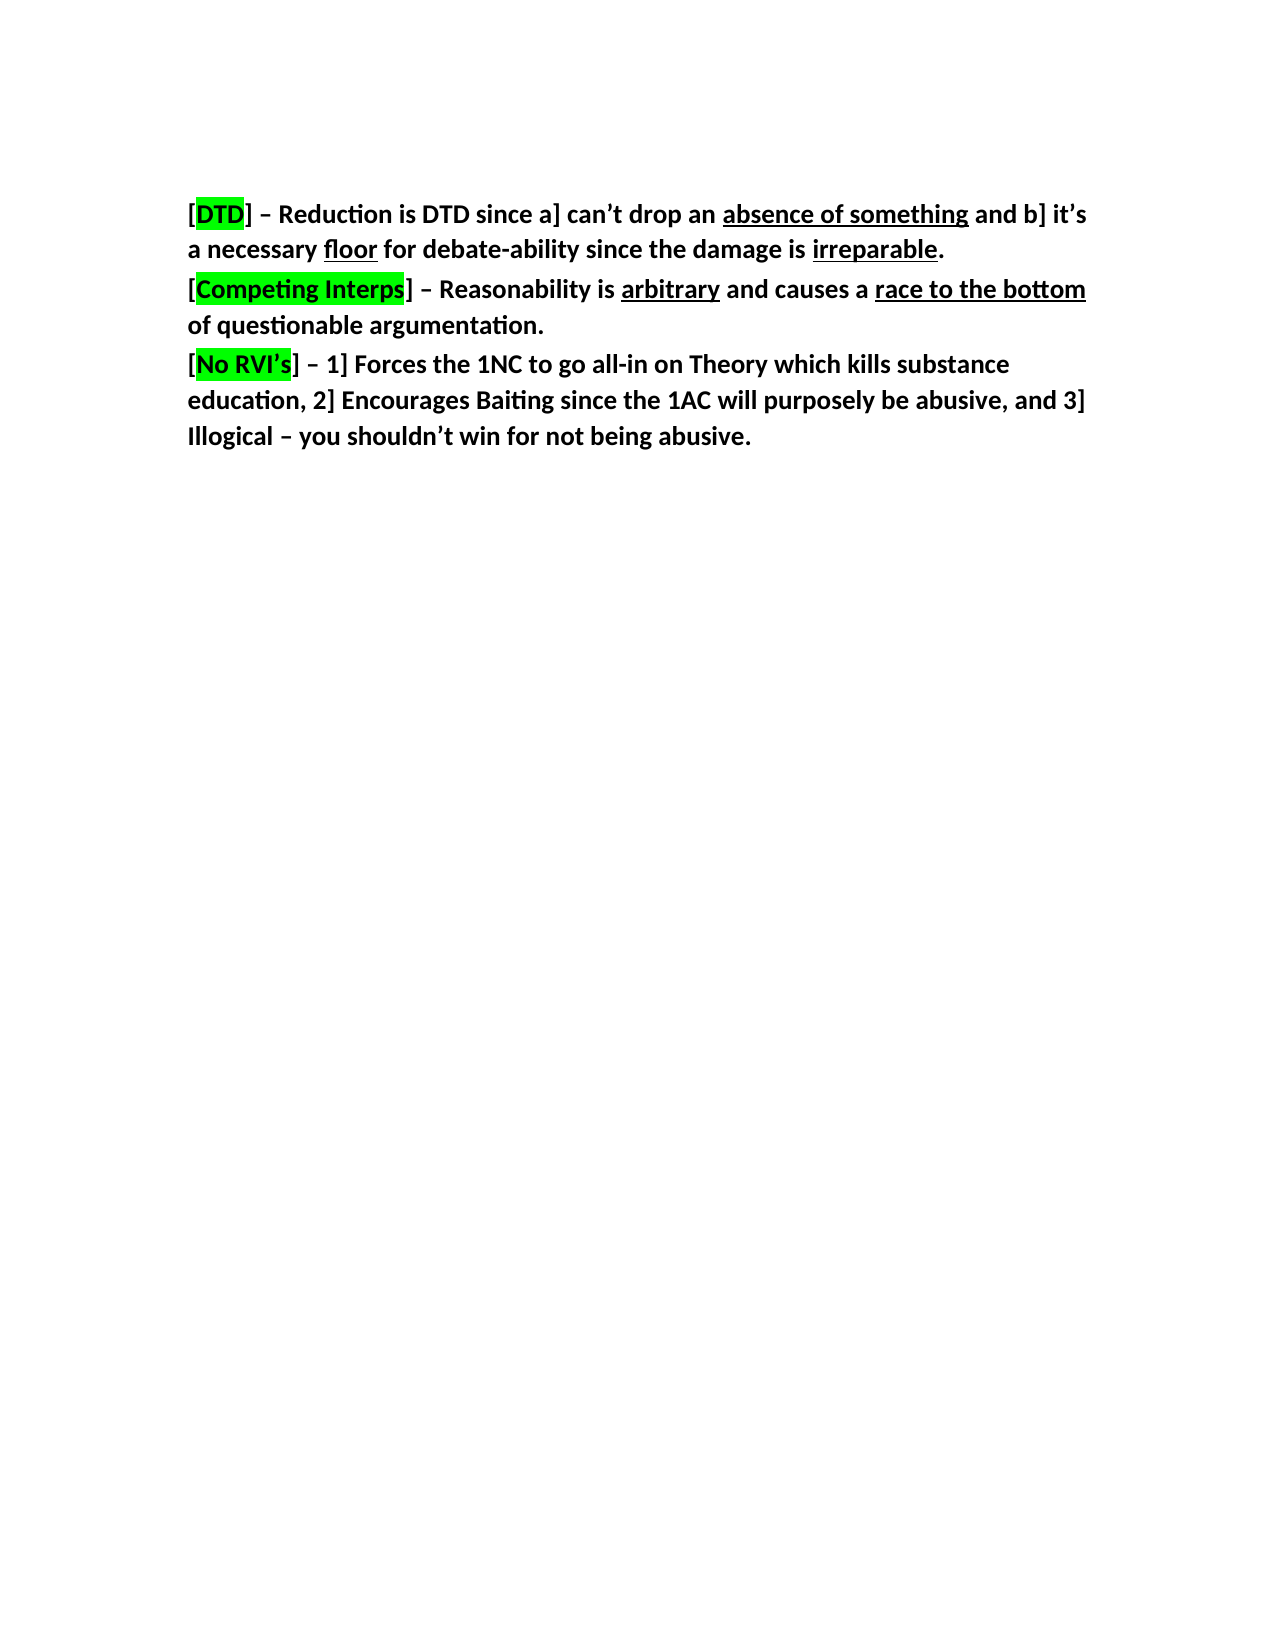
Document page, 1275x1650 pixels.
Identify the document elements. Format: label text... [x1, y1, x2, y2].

subtitle [Competing Interps] – Reasonability is arbitrary and causes a race to the bottom of questionable argumentation. [187, 272, 1087, 341]
subtitle [No RVI’s] – 1] Forces the 1NC to go all-in on Theory which kills substance education, 2] Encourages Baiting since the 1AC will purposely be abusive, and 3] Illogical – you shouldn’t win for not being abusive. [187, 348, 1087, 452]
subtitle [DTD] – Reduction is DTD since a] can’t drop an absence of something and b] it’s a necessary floor for debate-ability since the damage is irreparable. [187, 197, 1087, 266]
